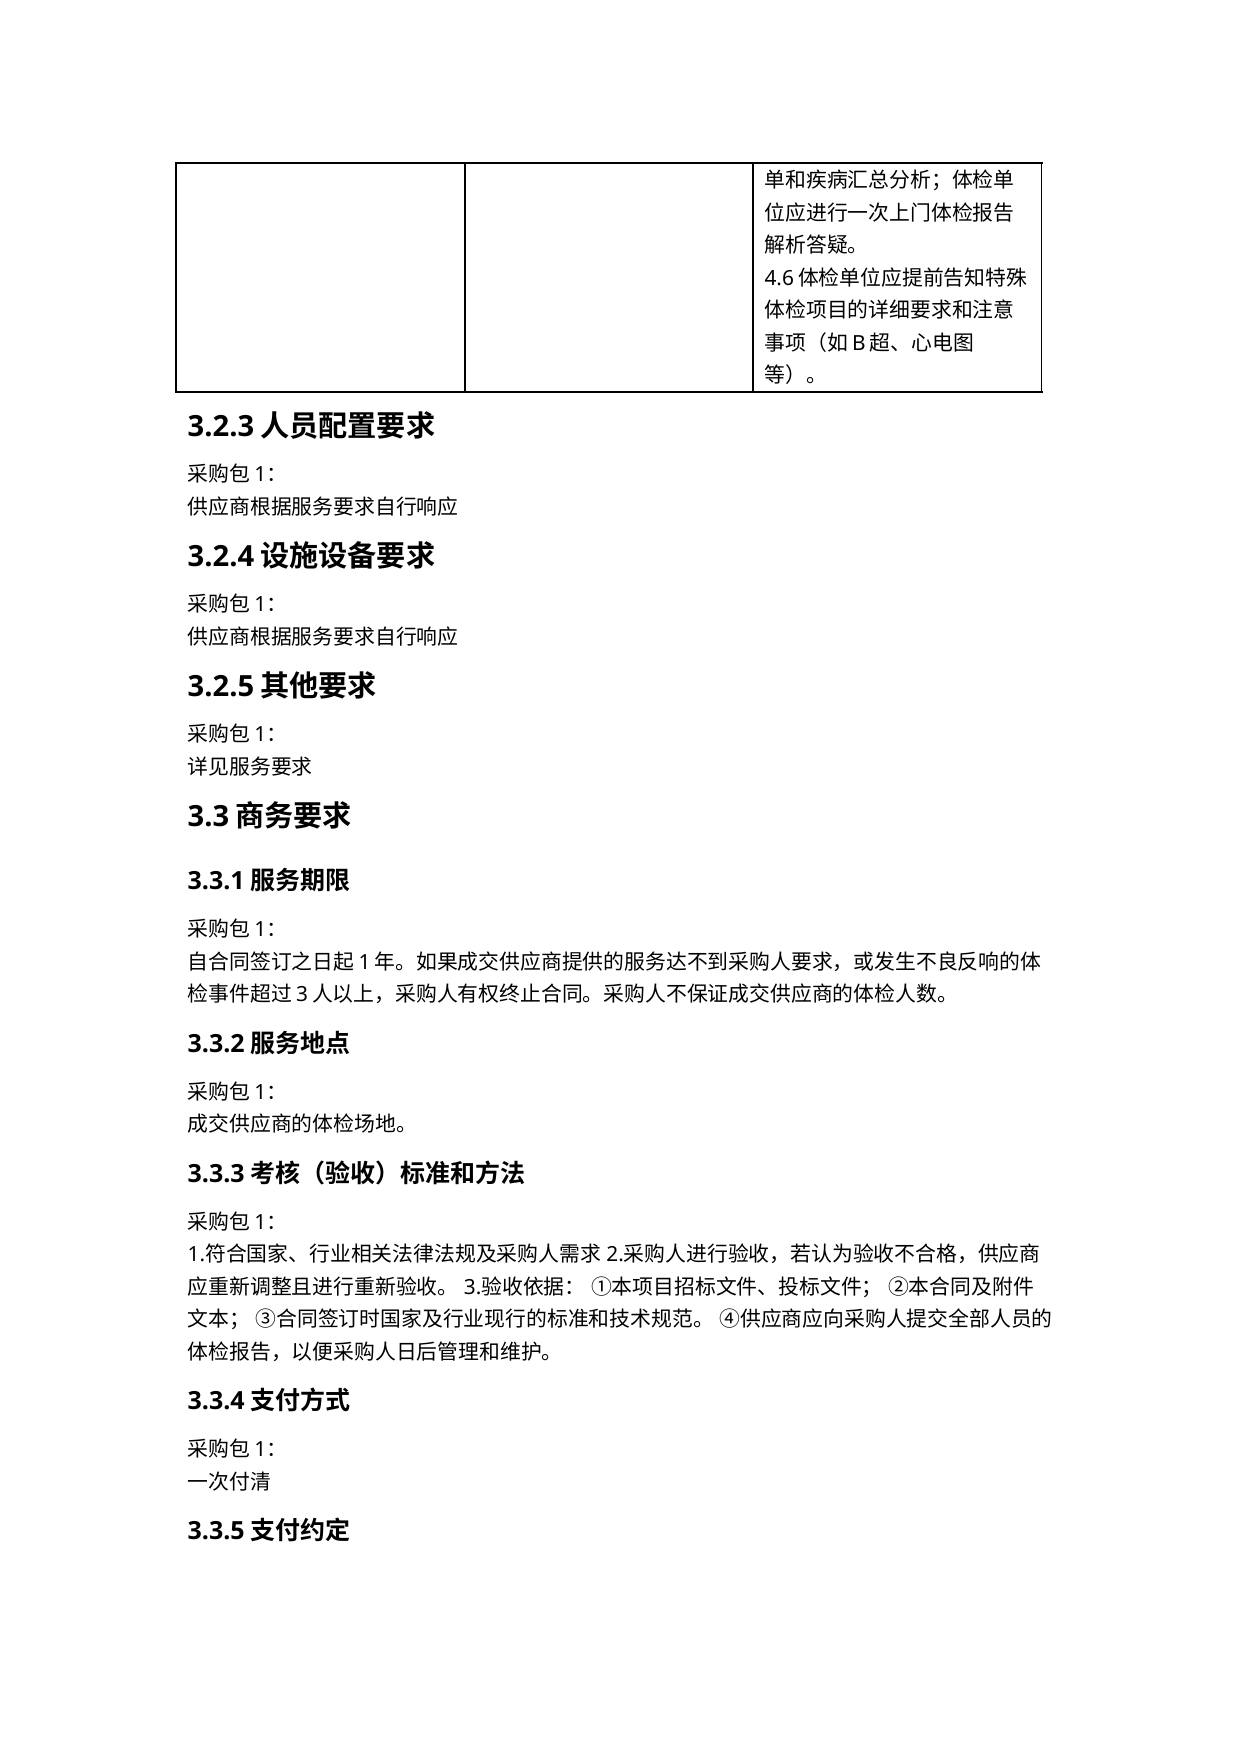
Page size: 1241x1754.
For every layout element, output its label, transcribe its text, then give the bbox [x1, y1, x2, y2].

text 自合同签订之日起1年。如果成交供应商提供的服务达不到采购人要求，或发生不良反响的体检事件超过3人以上，采购人有权终止合同。采购人不保证成交供应商的体检人数。 [187, 945, 1053, 1010]
text 3.2.3人员配置要求 [187, 393, 1053, 458]
table_cell [466, 164, 752, 391]
text 采购包1： [187, 913, 1053, 945]
text 成交供应商的体检场地。 [187, 1108, 1053, 1140]
text 3.3商务要求 [187, 783, 1053, 848]
text 采购包1： [187, 588, 1053, 620]
text 一次付清 [187, 1465, 1053, 1498]
text 3.3.1服务期限 [187, 848, 1053, 913]
text 供应商根据服务要求自行响应 [187, 490, 1053, 523]
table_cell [754, 164, 1041, 391]
text 采购包1： [187, 1433, 1053, 1465]
text 采购包1： [187, 718, 1053, 750]
text 供应商根据服务要求自行响应 [187, 620, 1053, 653]
text 采购包1： [187, 1075, 1053, 1108]
text 采购包1： [187, 1205, 1053, 1238]
text 3.3.3考核（验收）标准和方法 [187, 1140, 1053, 1205]
text 3.3.4支付方式 [187, 1368, 1053, 1433]
text 3.2.5其他要求 [187, 653, 1053, 718]
text 详见服务要求 [187, 750, 1053, 783]
text 1.符合国家、行业相关法律法规及采购人需求 2.采购人进行验收，若认为验收不合格，供应商应重新调整且进行重新验收。 3.验收依据： ①本项目招标文件、投标文件； ②本合同及附件文本； ③合同签订时国家及行业现行的标准和技术规范。 ④供应商应向采购人提交全部人员的体检报告，以便采购人日后管理和维护。 [187, 1238, 1053, 1368]
table_cell 2 [177, 164, 464, 391]
text 3.3.5支付约定 [187, 1498, 1053, 1563]
text 采购包1： [187, 458, 1053, 490]
text 3.2.4设施设备要求 [187, 523, 1053, 588]
text 3.3.2服务地点 [187, 1010, 1053, 1075]
